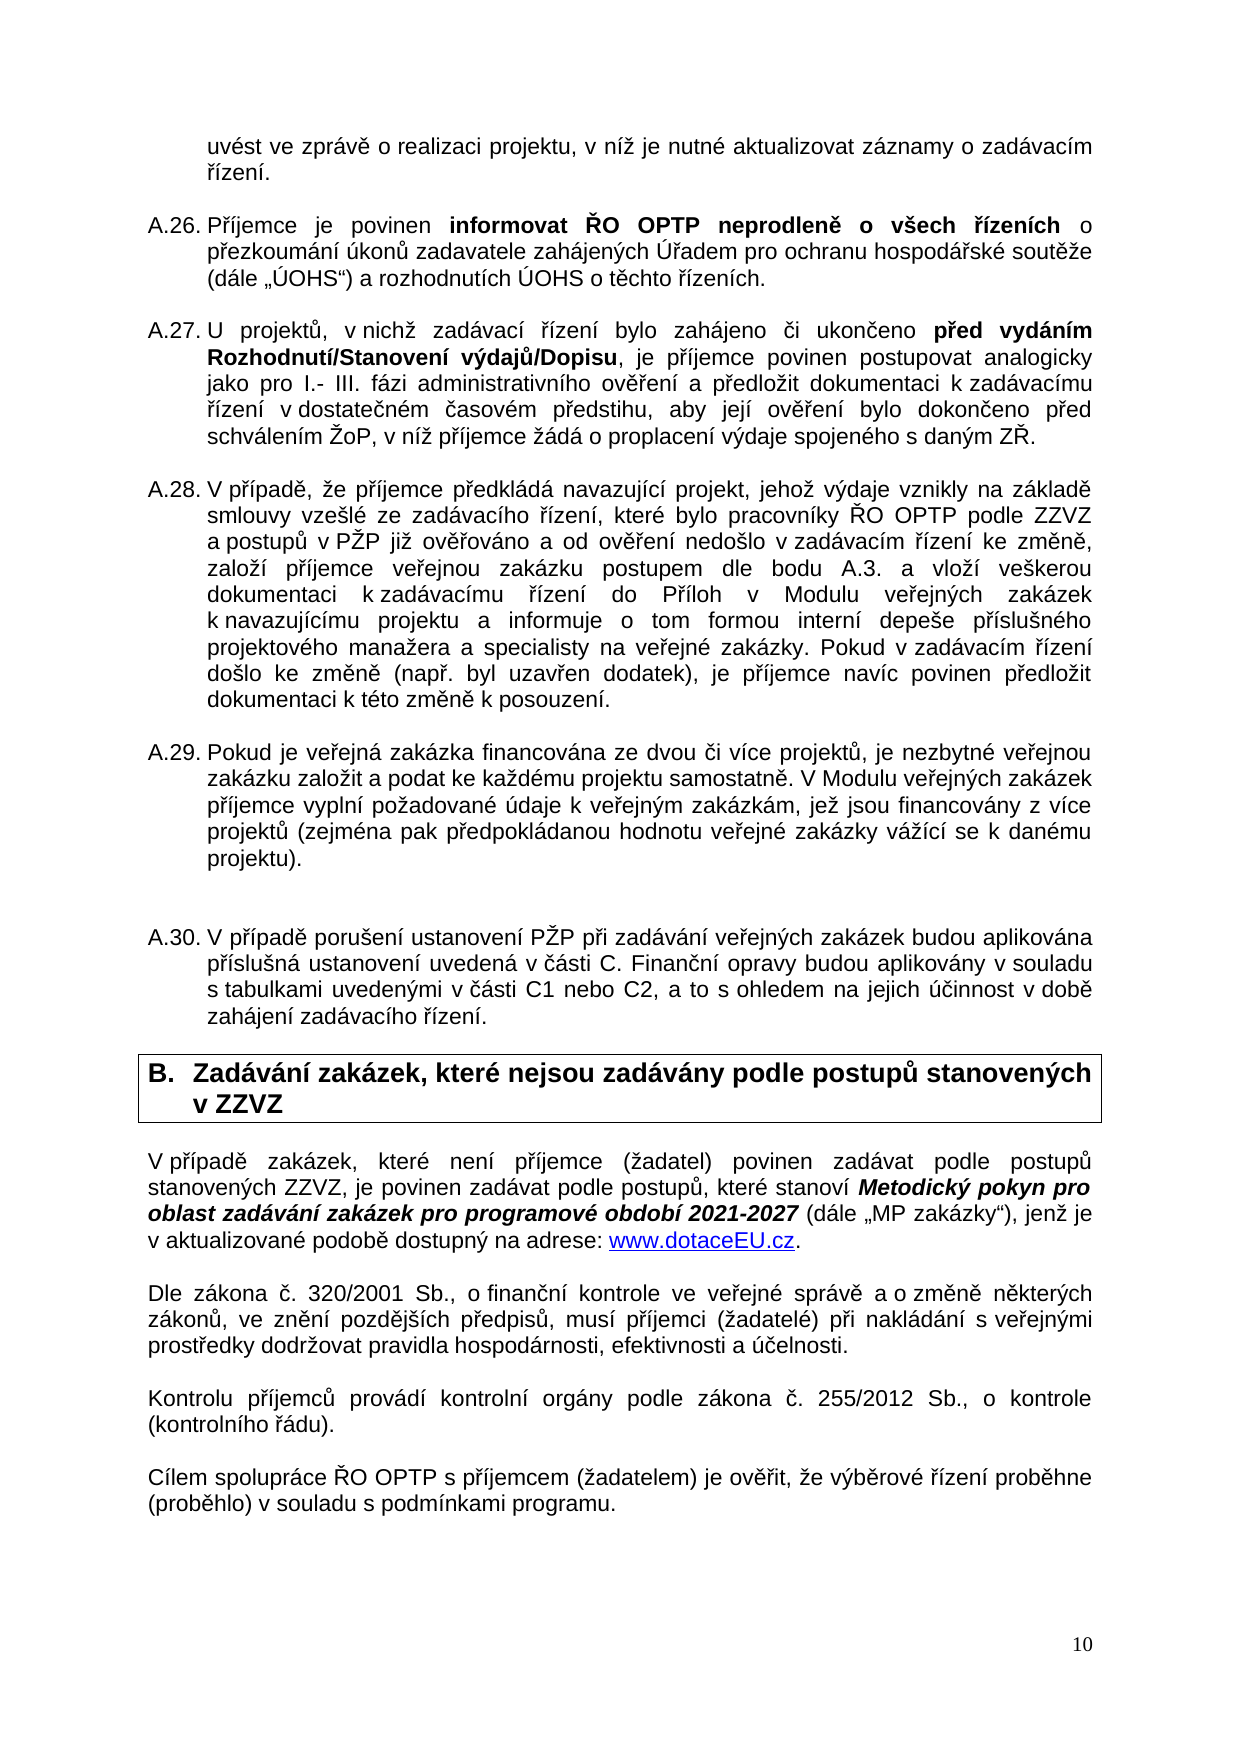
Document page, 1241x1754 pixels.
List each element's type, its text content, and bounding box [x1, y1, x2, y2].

list U projektů, v nichž zadávací řízení bylo zahájeno či ukončeno před vydáním Rozhodnutí/Stanovení výdajů/Dopisu, je příjemce povinen postupovat analogicky jako pro I.- III. fázi administrativního ověření a předložit dokumentaci k zadávacímu řízení v dostatečném časovém předstihu, aby její ověření bylo dokončeno před schválením ŽoP, v níž příjemce žádá o proplacení výdaje spojeného s daným ZŘ. [148, 317, 1092, 449]
list Pokud je veřejná zakázka financována ze dvou či více projektů, je nezbytné veřejnou zakázku založit a podat ke každému projektu samostatně. V Modulu veřejných zakázek příjemce vyplní požadované údaje k veřejným zakázkám, jež jsou financovány z více projektů (zejména pak předpokládanou hodnotu veřejné zakázky vážící se k danému projektu). [148, 739, 1092, 871]
list V případě porušení ustanovení PŽP při zadávání veřejných zakázek budou aplikována příslušná ustanovení uvedená v části C. Finanční opravy budou aplikovány v souladu s tabulkami uvedenými v části C1 nebo C2, a to s ohledem na jejich účinnost v době zahájení zadávacího řízení. [148, 923, 1092, 1029]
text V případě zakázek, které není příjemce (žadatel) povinen zadávat podle postupů stanovených ZZVZ, je povinen zadávat podle postupů, které stanoví Metodický pokyn pro oblast zadávání zakázek pro programové období 2021-2027 (dále „MP zakázky“), jenž je v aktualizované podobě dostupný na adrese: www.dotaceEU.cz. [148, 1148, 1092, 1253]
text Dle zákona č. 320/2001 Sb., o finanční kontrole ve veřejné správě a o změně některých zákonů, ve znění pozdějších předpisů, musí příjemci (žadatelé) při nakládání s veřejnými prostředky dodržovat pravidla hospodárnosti, efektivnosti a účelnosti. [148, 1279, 1092, 1358]
list Zadávání zakázek, které nejsou zadávány podle postupů stanovených v ZZVZ [139, 1055, 1101, 1122]
text Kontrolu příjemců provádí kontrolní orgány podle zákona č. 255/2012 Sb., o kontrole (kontrolního řádu). [148, 1385, 1092, 1438]
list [148, 133, 1092, 186]
list V případě, že příjemce předkládá navazující projekt, jehož výdaje vznikly na základě smlouvy vzešlé ze zadávacího řízení, které bylo pracovníky ŘO OPTP podle ZZVZ a postupů v PŽP již ověřováno a od ověření nedošlo v zadávacím řízení ke změně, založí příjemce veřejnou zakázku postupem dle bodu A.3. a vloží veškerou dokumentaci k zadávacímu řízení do Příloh v Modulu veřejných zakázek k navazujícímu projektu a informuje o tom formou interní depeše příslušného projektového manažera a specialisty na veřejné zakázky. Pokud v zadávacím řízení došlo ke změně (např. byl uzavřen dodatek), je příjemce navíc povinen předložit dokumentaci k této změně k posouzení. [148, 476, 1092, 713]
list Příjemce je povinen informovat ŘO OPTP neprodleně o všech řízeních o přezkoumání úkonů zadavatele zahájených Úřadem pro ochranu hospodářské soutěže (dále „ÚOHS“) a rozhodnutích ÚOHS o těchto řízeních. [148, 212, 1092, 291]
text Cílem spolupráce ŘO OPTP s příjemcem (žadatelem) je ověřit, že výběrové řízení proběhne (proběhlo) v souladu s podmínkami programu. [148, 1464, 1092, 1517]
